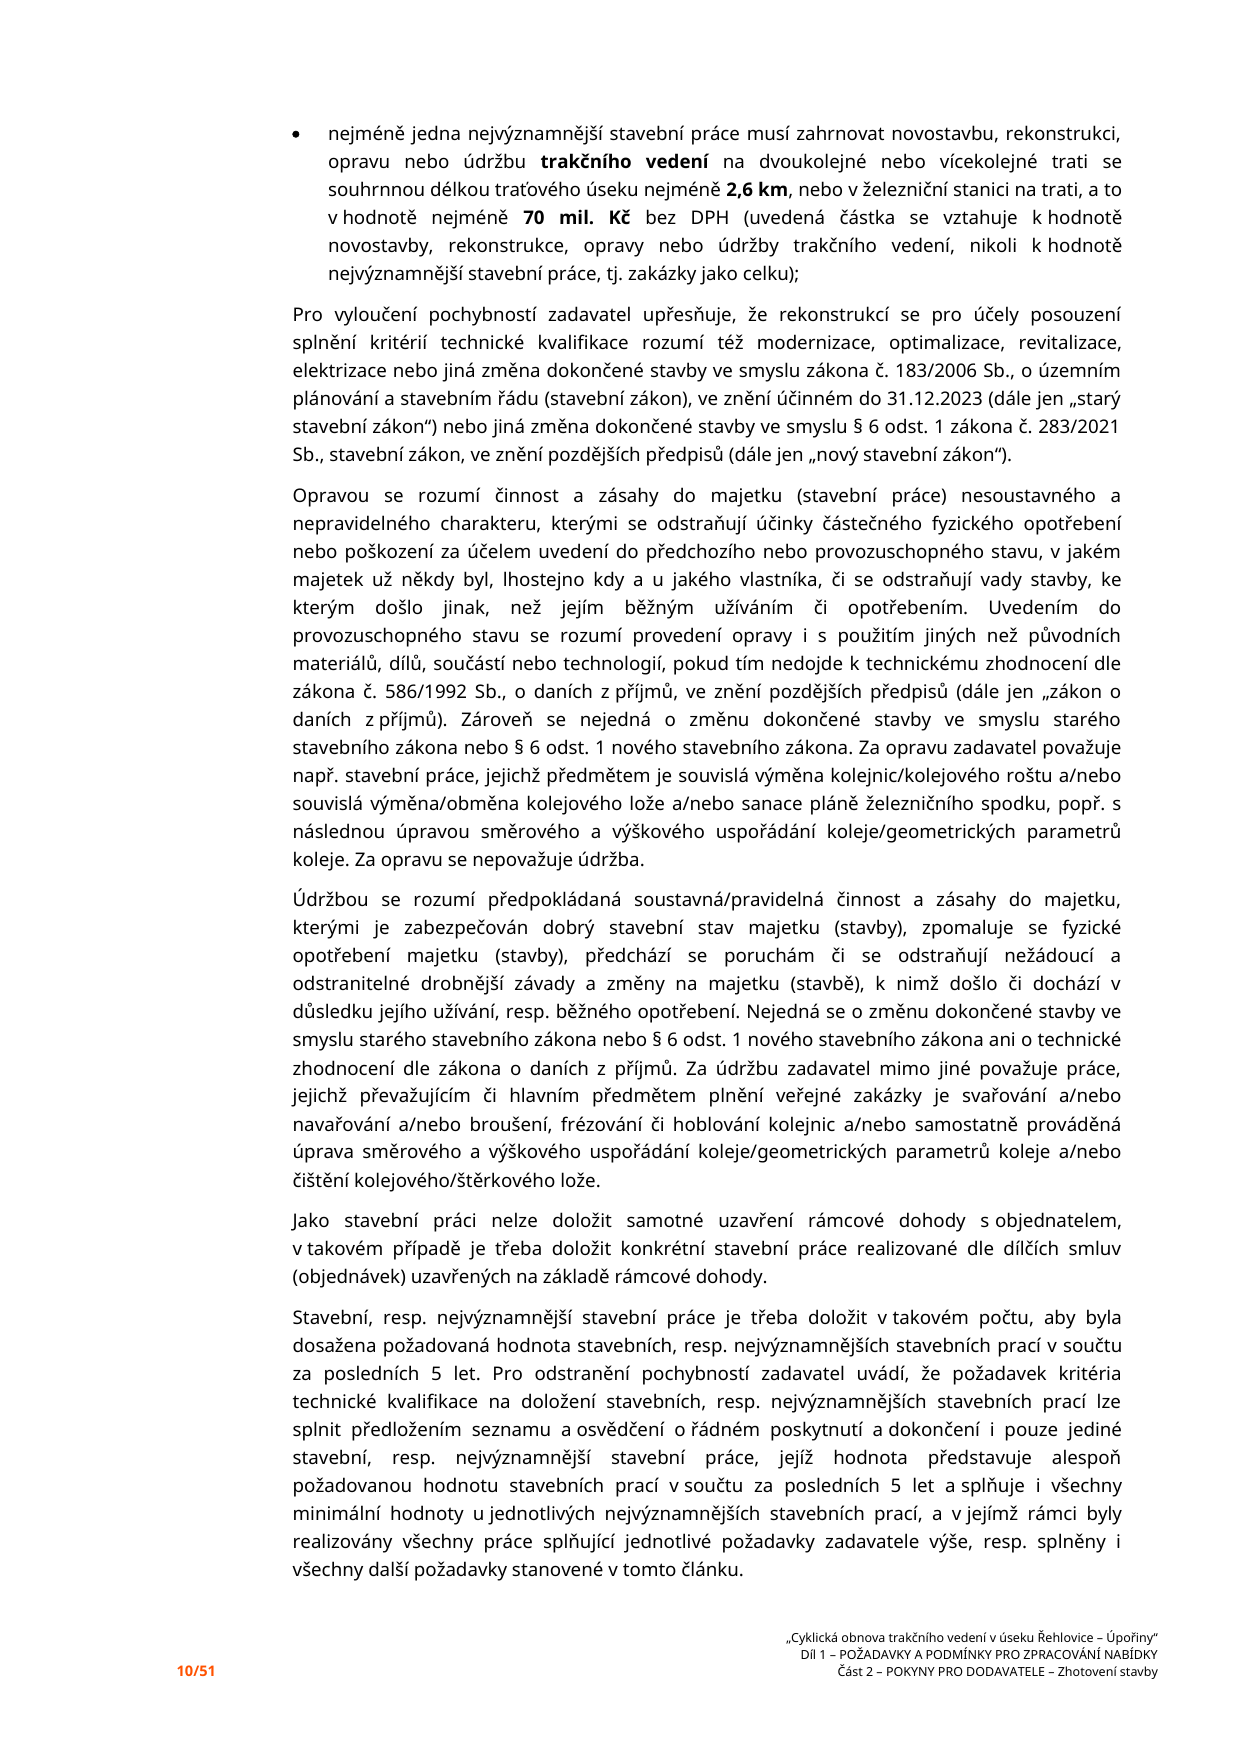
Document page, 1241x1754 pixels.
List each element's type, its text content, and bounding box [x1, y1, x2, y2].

text nejméně jedna nejvýznamnější stavební práce musí zahrnovat novostavbu, rekonstrukci, opravu nebo údržbu trakčního vedení na dvoukolejné nebo vícekolejné trati se souhrnnou délkou traťového úseku nejméně 2,6 km, nebo v železniční stanici na trati, a to v hodnotě nejméně 70 mil. Kč bez DPH (uvedená částka se vztahuje k hodnotě novostavby, rekonstrukce, opravy nebo údržby trakčního vedení, nikoli k hodnotě nejvýznamnější stavební práce, tj. zakázky jako celku); [292, 121, 1122, 286]
text Jako stavební práci nelze doložit samotné uzavření rámcové dohody s objednatelem, v takovém případě je třeba doložit konkrétní stavební práce realizované dle dílčích smluv (objednávek) uzavřených na základě rámcové dohody. [292, 1207, 1122, 1289]
text Stavební, resp. nejvýznamnější stavební práce je třeba doložit v takovém počtu, aby byla dosažena požadovaná hodnota stavebních, resp. nejvýznamnějších stavebních prací v součtu za posledních 5 let. Pro odstranění pochybností zadavatel uvádí, že požadavek kritéria technické kvalifikace na doložení stavebních, resp. nejvýznamnějších stavebních prací lze splnit předložením seznamu a osvědčení o řádném poskytnutí a dokončení i pouze jediné stavební, resp. nejvýznamnější stavební práce, jejíž hodnota představuje alespoň požadovanou hodnotu stavebních prací v součtu za posledních 5 let a splňuje i všechny minimální hodnoty u jednotlivých nejvýznamnějších stavebních prací, a v jejímž rámci byly realizovány všechny práce splňující jednotlivé požadavky zadavatele výše, resp. splněny i všechny další požadavky stanovené v tomto článku. [292, 1304, 1122, 1582]
list Údržbou se rozumí předpokládaná soustavná/pravidelná činnost a zásahy do majetku, kterými je zabezpečován dobrý stavební stav majetku (stavby), zpomaluje se fyzické opotřebení majetku (stavby), předchází se poruchám či se odstraňují nežádoucí a odstranitelné drobnější závady a změny na majetku (stavbě), k nimž došlo či dochází v důsledku jejího užívání, resp. běžného opotřebení. Nejedná se o změnu dokončené stavby ve smyslu starého stavebního zákona nebo § 6 odst. 1 nového stavebního zákona ani o technické zhodnocení dle zákona o daních z příjmů. Za údržbu zadavatel mimo jiné považuje práce, jejichž převažujícím či hlavním předmětem plnění veřejné zakázky je svařování a/nebo navařování a/nebo broušení, frézování či hoblování kolejnic a/nebo samostatně prováděná úprava směrového a výškového uspořádání koleje/geometrických parametrů koleje a/nebo čištění kolejového/štěrkového lože. [292, 887, 1122, 1192]
text Opravou se rozumí činnost a zásahy do majetku (stavební práce) nesoustavného a nepravidelného charakteru, kterými se odstraňují účinky částečného fyzického opotřebení nebo poškození za účelem uvedení do předchozího nebo provozuschopného stavu, v jakém majetek už někdy byl, lhostejno kdy a u jakého vlastníka, či se odstraňují vady stavby, ke kterým došlo jinak, než jejím běžným užíváním či opotřebením. Uvedením do provozuschopného stavu se rozumí provedení opravy i s použitím jiných než původních materiálů, dílů, součástí nebo technologií, pokud tím nedojde k technickému zhodnocení dle zákona č. 586/1992 Sb., o daních z příjmů, ve znění pozdějších předpisů (dále jen „zákon o daních z příjmů). Zároveň se nejedná o změnu dokončené stavby ve smyslu starého stavebního zákona nebo § 6 odst. 1 nového stavebního zákona. Za opravu zadavatel považuje např. stavební práce, jejichž předmětem je souvislá výměna kolejnic/kolejového roštu a/nebo souvislá výměna/obměna kolejového lože a/nebo sanace pláně železničního spodku, popř. s následnou úpravou směrového a výškového uspořádání koleje/geometrických parametrů koleje. Za opravu se nepovažuje údržba. [292, 482, 1122, 872]
text Pro vyloučení pochybností zadavatel upřesňuje, že rekonstrukcí se pro účely posouzení splnění kritérií technické kvalifikace rozumí též modernizace, optimalizace, revitalizace, elektrizace nebo jiná změna dokončené stavby ve smyslu zákona č. 183/2006 Sb., o územním plánování a stavebním řádu (stavební zákon), ve znění účinném do 31.12.2023 (dále jen „starý stavební zákon“) nebo jiná změna dokončené stavby ve smyslu § 6 odst. 1 zákona č. 283/2021 Sb., stavební zákon, ve znění pozdějších předpisů (dále jen „nový stavební zákon“). [292, 301, 1122, 467]
